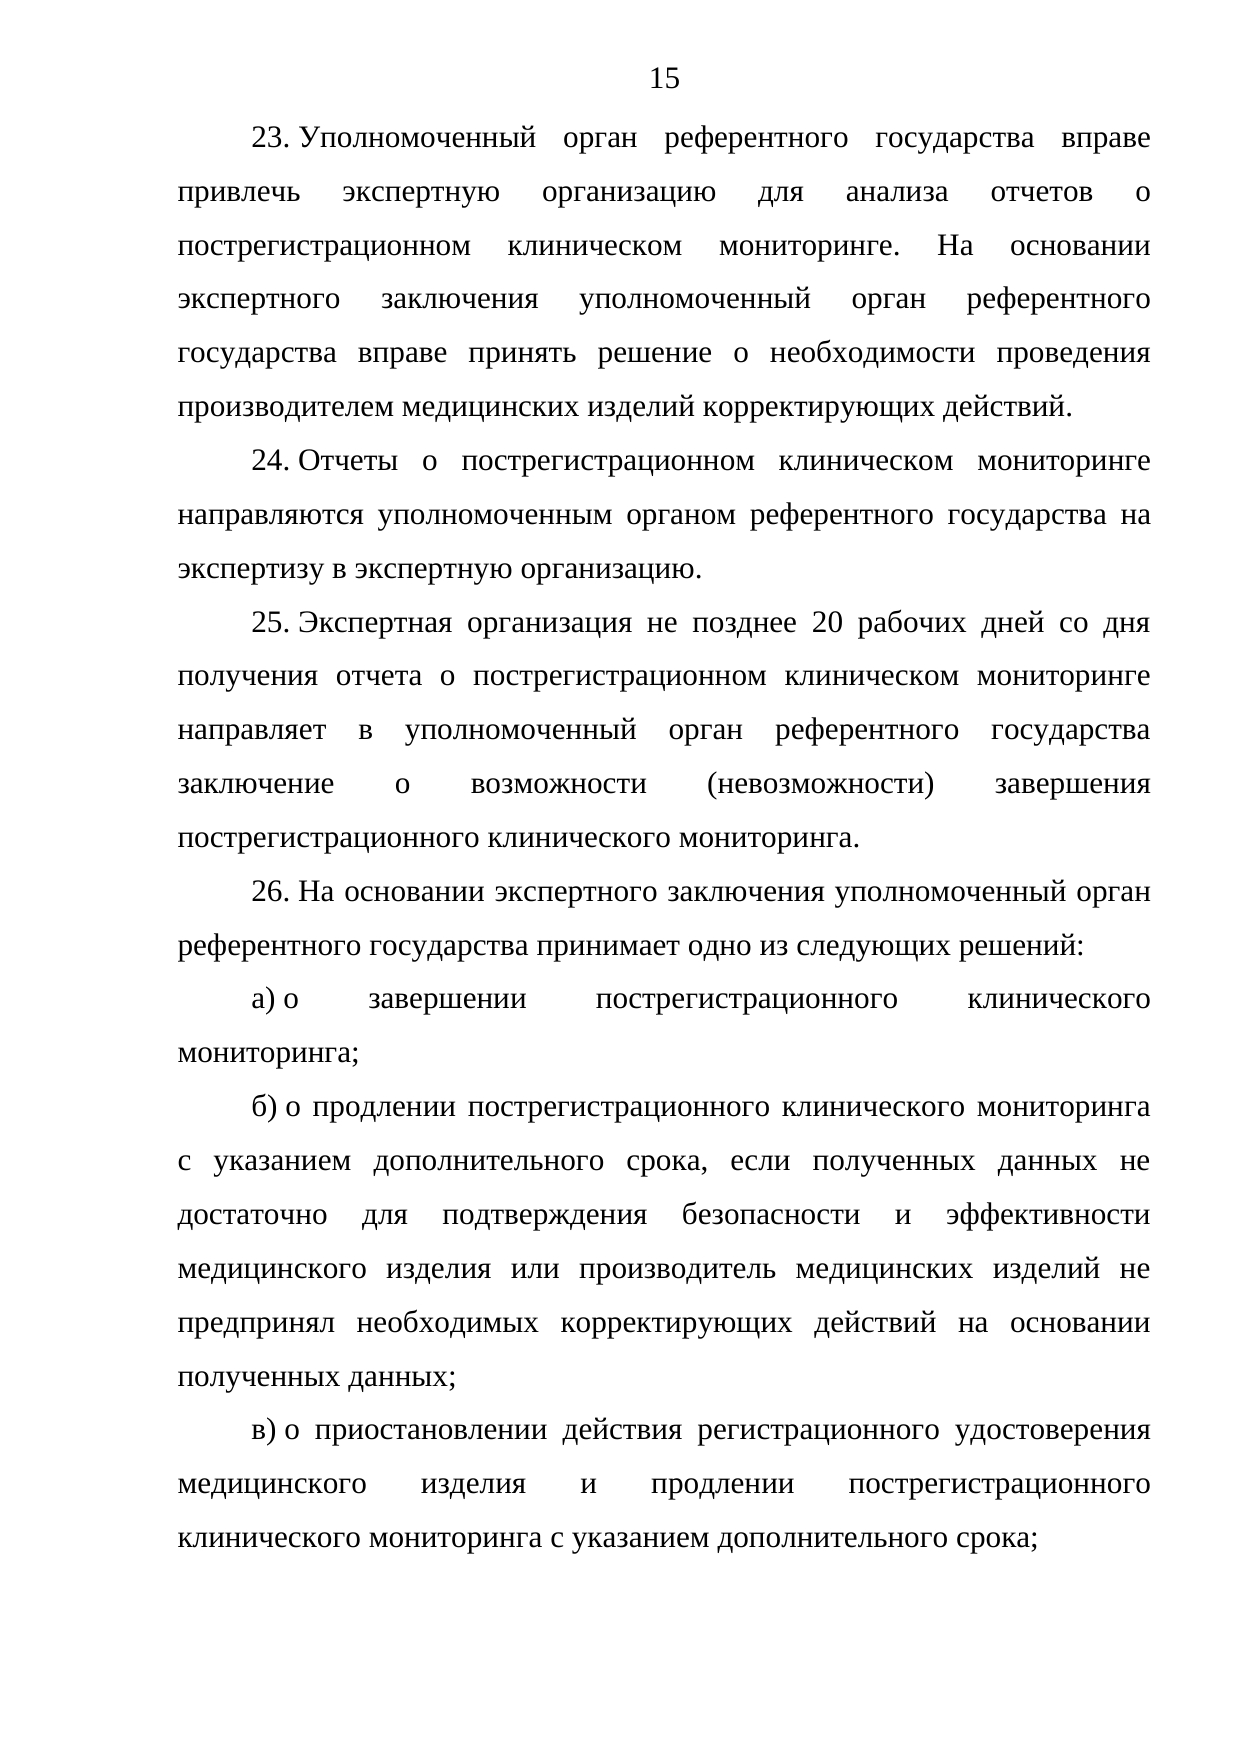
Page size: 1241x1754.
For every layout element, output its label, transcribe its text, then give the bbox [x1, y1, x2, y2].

text б) о продлении пострегистрационного клинического мониторинга с указанием дополнительного срока, если полученных данных не достаточно для подтверждения безопасности и эффективности медицинского изделия или производитель медицинских изделий не предпринял необходимых корректирующих действий на основании полученных данных; [177, 1087, 1152, 1393]
text 24. Отчеты о пострегистрационном клиническом мониторинге направляются уполномоченным органом референтного государства на экспертизу в экспертную организацию. [177, 441, 1152, 585]
text а) о завершении пострегистрационного клинического мониторинга; [177, 980, 1152, 1069]
text 25. Экспертная организация не позднее 20 рабочих дней со дня получения отчета о пострегистрационном клиническом мониторинге направляет в уполномоченный орган референтного государства заключение о возможности (невозможности) завершения пострегистрационного клинического мониторинга. [177, 603, 1152, 854]
text 23. Уполномоченный орган референтного государства вправе привлечь экспертную организацию для анализа отчетов о пострегистрационном клиническом мониторинге. На основании экспертного заключения уполномоченный орган референтного государства вправе принять решение о необходимости проведения производителем медицинских изделий корректирующих действий. [177, 118, 1152, 423]
text в) о приостановлении действия регистрационного удостоверения медицинского изделия и продлении пострегистрационного клинического мониторинга с указанием дополнительного срока; [177, 1411, 1152, 1554]
text 26. На основании экспертного заключения уполномоченный орган референтного государства принимает одно из следующих решений: [177, 872, 1152, 962]
